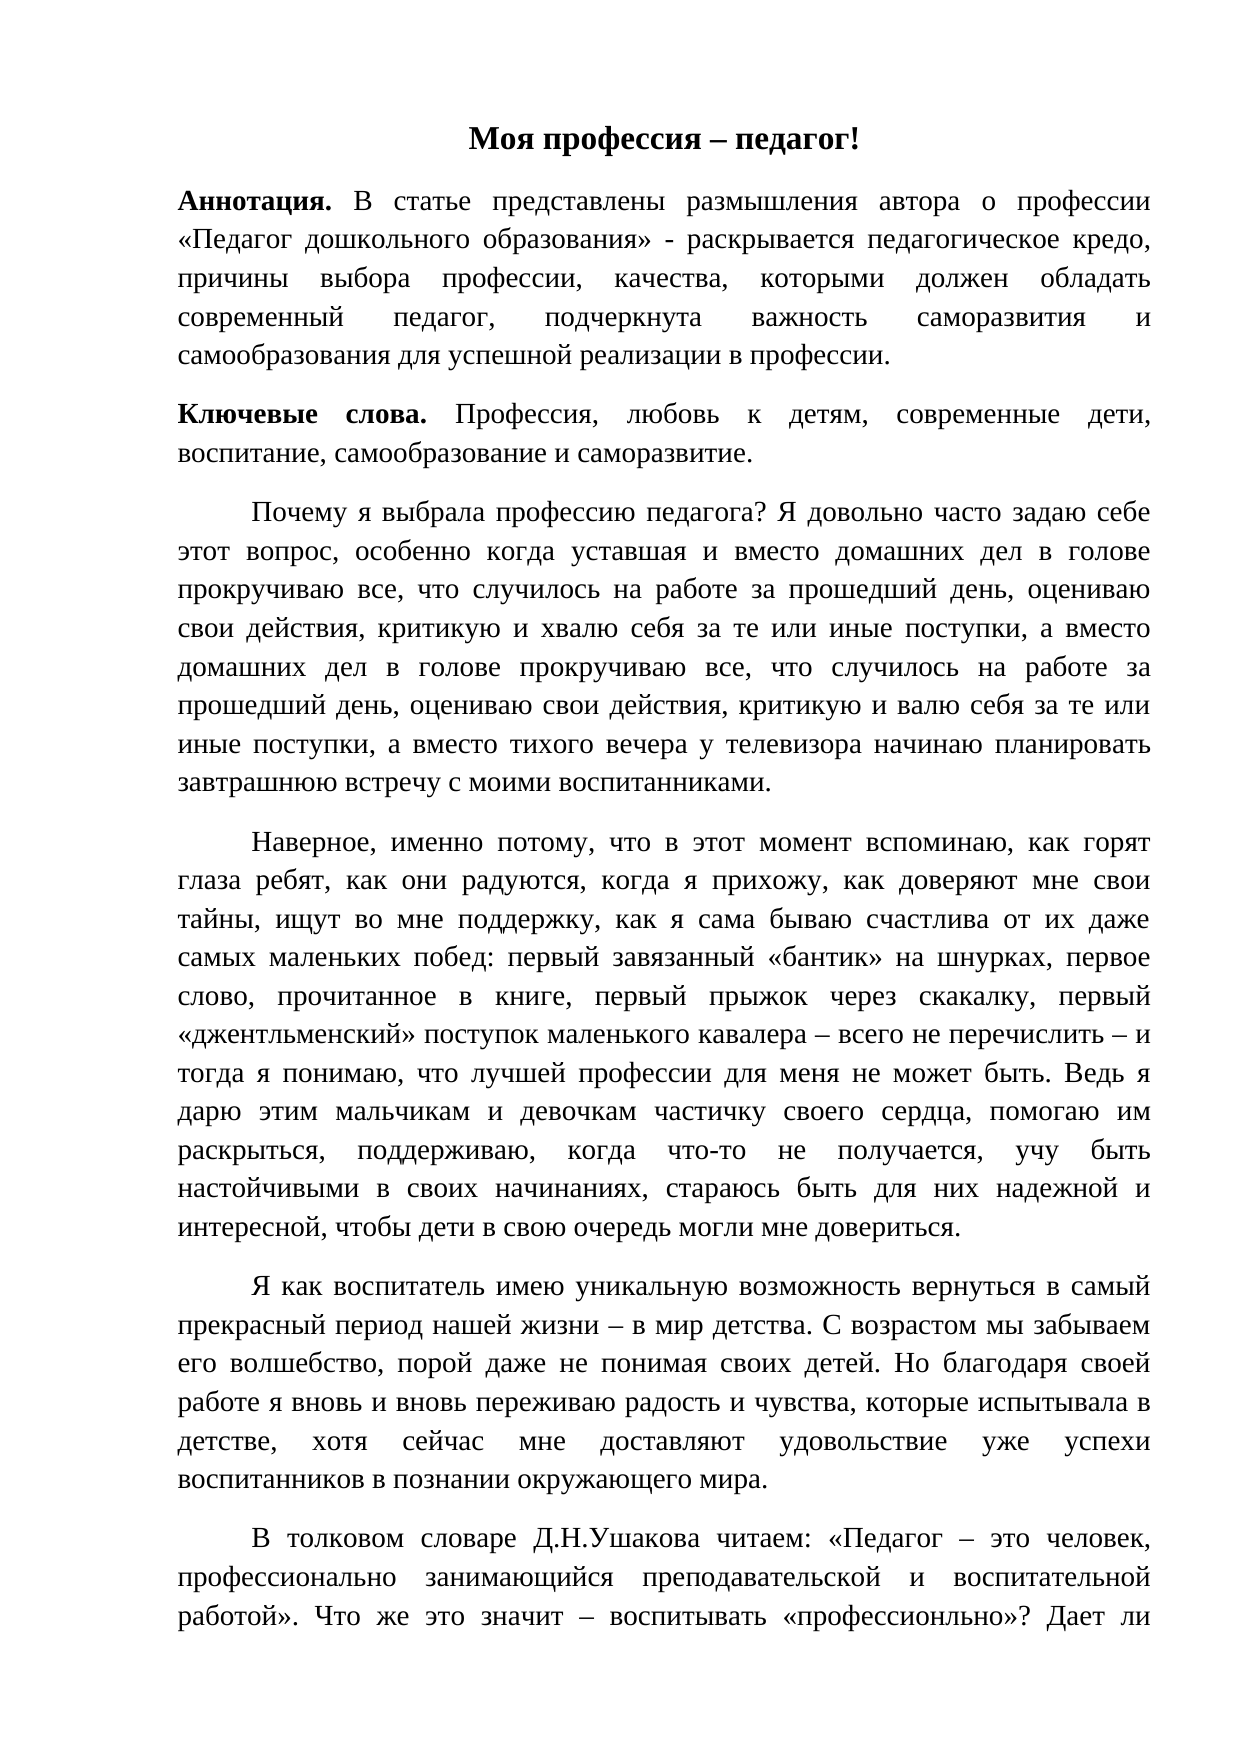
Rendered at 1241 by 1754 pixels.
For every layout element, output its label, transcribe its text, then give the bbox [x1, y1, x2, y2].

text Почему я выбрала профессию педагога? Я довольно часто задаю себе этот вопрос, особенно когда уставшая и вместо домашних дел в голове прокручиваю все, что случилось на работе за прошедший день, оцениваю свои действия, критикую и хвалю себя за те или иные поступки, а вместо домашних дел в голове прокручиваю все, что случилось на работе за прошедший день, оцениваю свои действия, критикую и валю себя за те или иные поступки, а вместо тихого вечера у телевизора начинаю планировать завтрашнюю встречу с моими воспитанниками. [177, 494, 1152, 798]
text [177, 1521, 1152, 1631]
text Аннотация. В статье представлены размышления автора о профессии «Педагог дошкольного образования» - раскрывается педагогическое кредо, причины выбора профессии, качества, которыми должен обладать современный педагог, подчеркнута важность саморазвития и самообразования для успешной реализации в профессии. [177, 183, 1152, 371]
text Я как воспитатель имею уникальную возможность вернуться в самый прекрасный период нашей жизни – в мир детства. С возрастом мы забываем его волшебство, порой даже не понимая своих детей. Но благодаря своей работе я вновь и вновь переживаю радость и чувства, которые испытывала в детстве, хотя сейчас мне доставляют удовольствие уже успехи воспитанников в познании окружающего мира. [177, 1268, 1152, 1495]
text Ключевые слова. Профессия, любовь к детям, современные дети, воспитание, самообразование и саморазвитие. [177, 397, 1152, 469]
text Моя профессия – педагог! [177, 118, 1152, 156]
text Наверное, именно потому, что в этот момент вспоминаю, как горят глаза ребят, как они радуются, когда я прихожу, как доверяют мне свои тайны, ищут во мне поддержку, как я сама бываю счастлива от их даже самых маленьких побед: первый завязанный «бантик» на шнурках, первое слово, прочитанное в книге, первый прыжок через скакалку, первый «джентльменский» поступок маленького кавалера – всего не перечислить – и тогда я понимаю, что лучшей профессии для меня не может быть. Ведь я дарю этим мальчикам и девочкам частичку своего сердца, помогаю им раскрыться, поддерживаю, когда что-то не получается, учу быть настойчивыми в своих начинаниях, стараюсь быть для них надежной и интересной, чтобы дети в свою очередь могли мне довериться. [177, 824, 1152, 1243]
